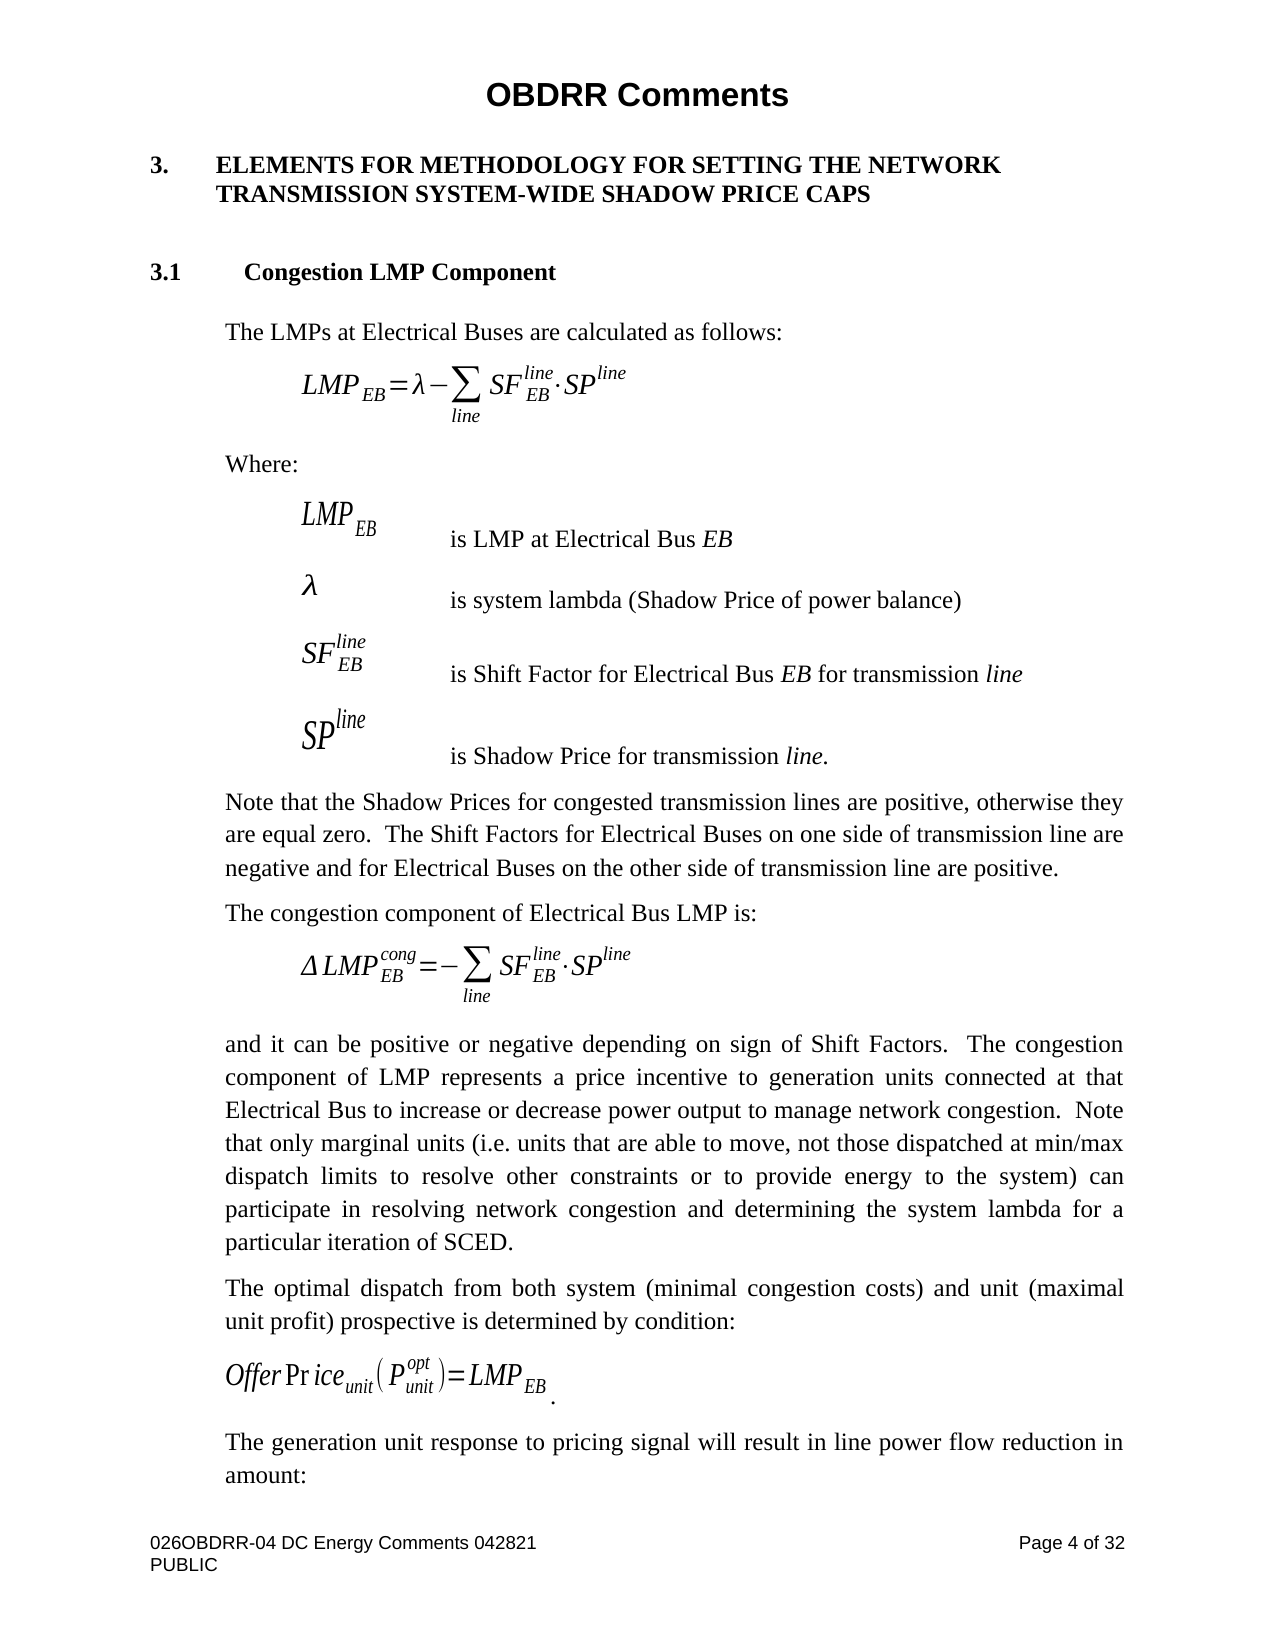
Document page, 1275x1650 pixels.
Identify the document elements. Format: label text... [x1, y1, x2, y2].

text and it can be positive or negative depending on sign of Shift Factors. The congestion component of LMP represents a price incentive to generation units connected at that Electrical Bus to increase or decrease power output to manage network congestion. Note that only marginal units (i.e. units that are able to move, not those dispatched at min/max dispatch limits to resolve other constraints or to provide energy to the system) can participate in resolving network congestion and determining the system lambda for a particular iteration of SCED. [225, 1029, 1125, 1256]
text is system lambda (Shadow Price of power balance) [225, 569, 1125, 614]
text The congestion component of Electrical Bus LMP is: [225, 898, 1125, 927]
text The generation unit response to pricing signal will result in line power flow reduction in amount: [225, 1427, 1125, 1489]
subtitle 3. Elements for Methodology for Setting the Network Transmission System-Wide Shadow Price Caps [150, 150, 1125, 207]
text is Shadow Price for transmission line. [225, 705, 1125, 770]
text is LMP at Electrical Bus EB [225, 494, 1125, 553]
text The optimal dispatch from both system (minimal congestion costs) and unit (maximal unit profit) prospective is determined by condition: [225, 1273, 1125, 1335]
text The LMPs at Electrical Buses are calculated as follows: [225, 317, 1125, 346]
text Note that the Shadow Prices for congested transmission lines are positive, otherwise they are equal zero. The Shift Factors for Electrical Buses on one side of transmission line are negative and for Electrical Buses on the other side of transmission line are positive. [225, 787, 1125, 881]
text is Shift Factor for Electrical Bus EB for transmission line [225, 631, 1125, 688]
text . [225, 1351, 1125, 1410]
text 3.1 Congestion LMP Component [150, 257, 1125, 286]
text Where: [225, 449, 1125, 477]
